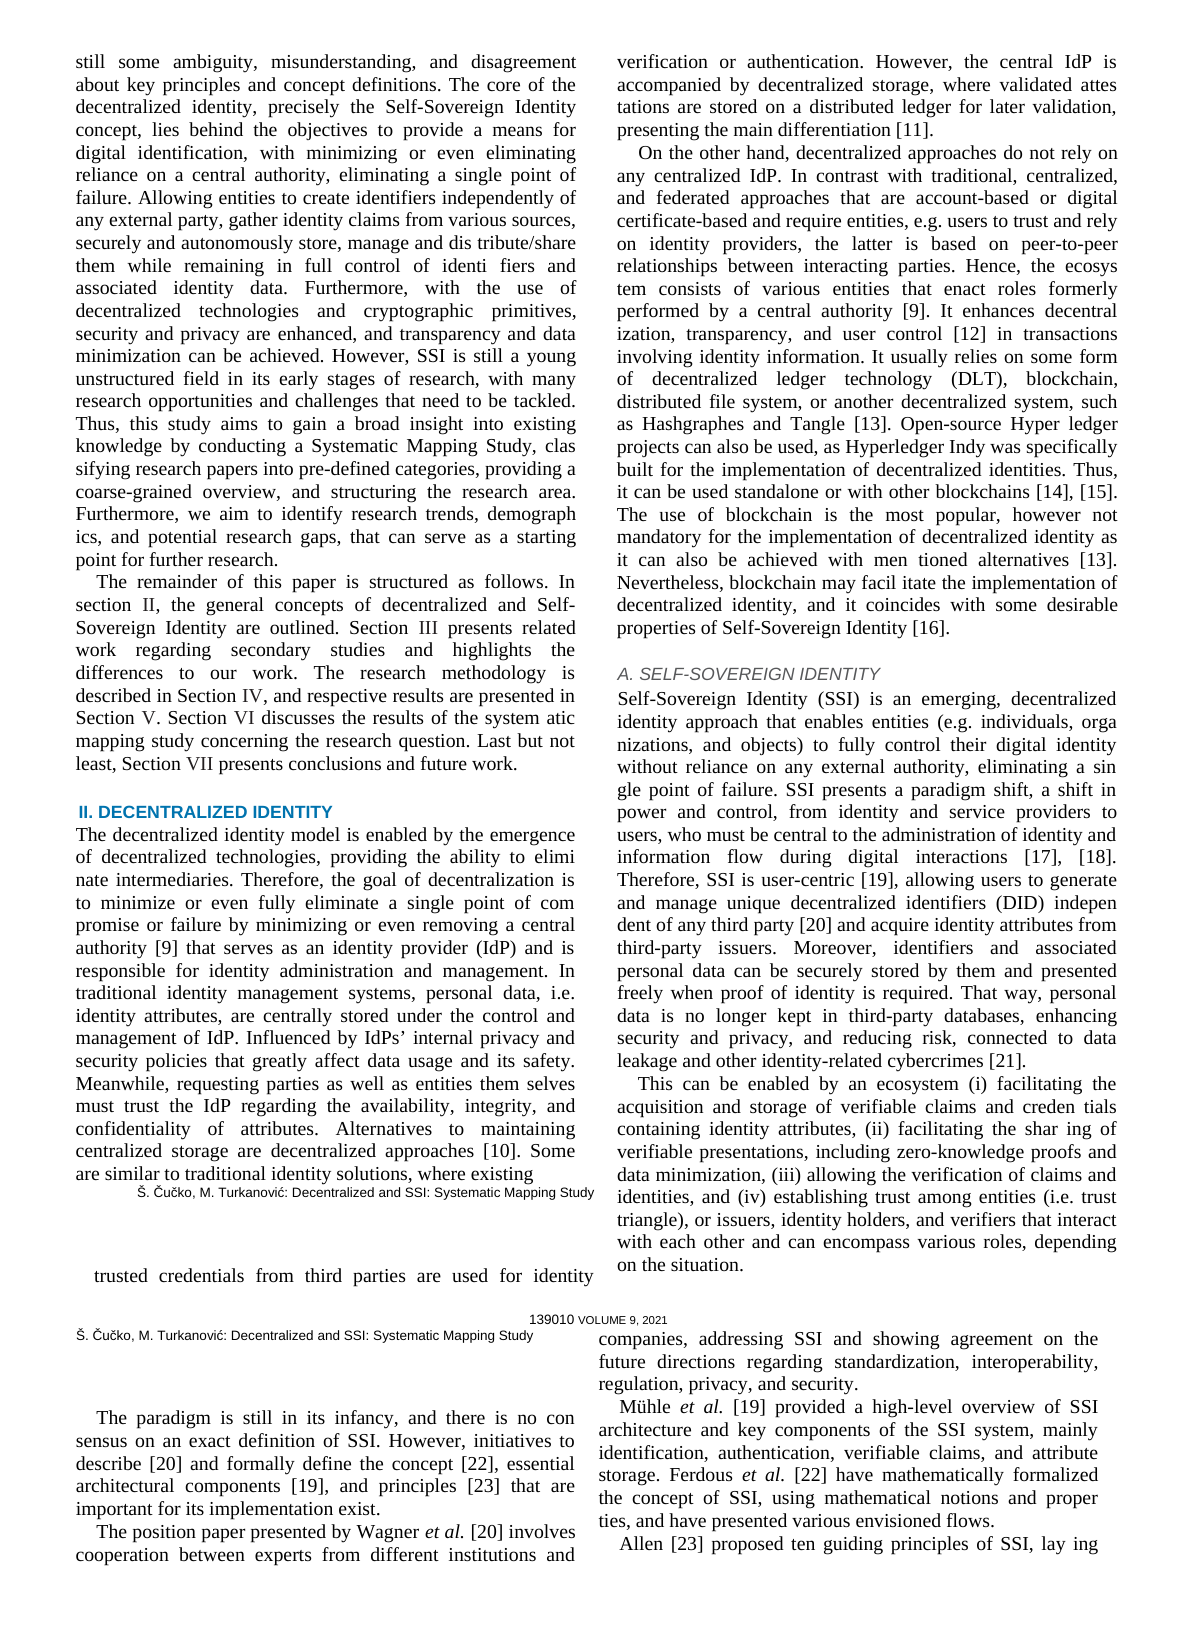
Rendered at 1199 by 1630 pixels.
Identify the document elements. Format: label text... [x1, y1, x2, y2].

text Mühle et al. [19] provided a high-level overview of SSI architecture and key components of the SSI system, mainly identification, authentication, verifiable claims, and attribute storage. Ferdous et al. [22] have mathematically formalized the concept of SSI, using mathematical notions and proper ties, and have presented various envisioned flows. [598, 1396, 1099, 1531]
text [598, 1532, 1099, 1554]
text trusted credentials from third parties are used for identity verification or authentication. However, the central IdP is accompanied by decentralized storage, where validated attes tations are stored on a distributed ledger for later validation, presenting the main differentiation [11]. [617, 51, 1117, 141]
text The position paper presented by Wagner et al. [20] involves cooperation between experts from different institutions and companies, addressing SSI and showing agreement on the future directions regarding standardization, interoperability, regulation, privacy, and security. [598, 1327, 1099, 1395]
text Š. Čučko, M. Turkanović: Decentralized and SSI: Systematic Mapping Study [76, 1327, 598, 1343]
text Š. Čučko, M. Turkanović: Decentralized and SSI: Systematic Mapping Study [75, 1185, 594, 1200]
text This can be enabled by an ecosystem (i) facilitating the acquisition and storage of verifiable claims and creden tials containing identity attributes, (ii) facilitating the shar ing of verifiable presentations, including zero-knowledge proofs and data minimization, (iii) allowing the verification of claims and identities, and (iv) establishing trust among entities (i.e. trust triangle), or issuers, identity holders, and verifiers that interact with each other and can encompass various roles, depending on the situation. [617, 1072, 1117, 1276]
text 139010 VOLUME 9, 2021 [75, 1312, 1121, 1327]
text The decentralized identity model is enabled by the emergence of decentralized technologies, providing the ability to elimi nate intermediaries. Therefore, the goal of decentralization is to minimize or even fully eliminate a single point of com promise or failure by minimizing or even removing a central authority [9] that serves as an identity provider (IdP) and is responsible for identity administration and management. In traditional identity management systems, personal data, i.e. identity attributes, are centrally stored under the control and management of IdP. Influenced by IdPs’ internal privacy and security policies that greatly affect data usage and its safety. Meanwhile, requesting parties as well as entities them selves must trust the IdP regarding the availability, integrity, and confidentiality of attributes. Alternatives to maintaining centralized storage are decentralized approaches [10]. Some are similar to traditional identity solutions, where existing [75, 823, 576, 1185]
text II. DECENTRALIZED IDENTITY [78, 802, 598, 822]
text Self-Sovereign Identity (SSI) is an emerging, decentralized identity approach that enables entities (e.g. individuals, orga nizations, and objects) to fully control their digital identity without reliance on any external authority, eliminating a sin gle point of failure. SSI presents a paradigm shift, a shift in power and control, from identity and service providers to users, who must be central to the administration of identity and information flow during digital interactions [17], [18]. Therefore, SSI is user-centric [19], allowing users to generate and manage unique decentralized identifiers (DID) indepen dent of any third party [20] and acquire identity attributes from third-party issuers. Moreover, identifiers and associated personal data can be securely stored by them and presented freely when proof of identity is required. That way, personal data is no longer kept in third-party databases, enhancing security and privacy, and reducing risk, connected to data leakage and other identity-related cybercrimes [21]. [617, 688, 1117, 1072]
text The paradigm is still in its infancy, and there is no con sensus on an exact definition of SSI. However, initiatives to describe [20] and formally define the concept [22], essential architectural components [19], and principles [23] that are important for its implementation exist. [76, 1407, 576, 1520]
text On the other hand, decentralized approaches do not rely on any centralized IdP. In contrast with traditional, centralized, and federated approaches that are account-based or digital certificate-based and require entities, e.g. users to trust and rely on identity providers, the latter is based on peer-to-peer relationships between interacting parties. Hence, the ecosys tem consists of various entities that enact roles formerly performed by a central authority [9]. It enhances decentral ization, transparency, and user control [12] in transactions involving identity information. It usually relies on some form of decentralized ledger technology (DLT), blockchain, distributed file system, or another decentralized system, such as Hashgraphes and Tangle [13]. Open-source Hyper ledger projects can also be used, as Hyperledger Indy was specifically built for the implementation of decentralized identities. Thus, it can be used standalone or with other blockchains [14], [15]. The use of blockchain is the most popular, however not mandatory for the implementation of decentralized identity as it can also be achieved with men tioned alternatives [13]. Nevertheless, blockchain may facil itate the implementation of decentralized identity, and it coincides with some desirable properties of Self-Sovereign Identity [16]. [617, 141, 1118, 639]
text The position paper presented by Wagner et al. [20] involves cooperation between experts from different institutions and companies, addressing SSI and showing agreement on the future directions regarding standardization, interoperability, regulation, privacy, and security. [75, 1520, 576, 1566]
text A. SELF-SOVEREIGN IDENTITY [617, 664, 1121, 684]
text The remainder of this paper is structured as follows. In section II, the general concepts of decentralized and Self-Sovereign Identity are outlined. Section III presents related work regarding secondary studies and highlights the differences to our work. The research methodology is described in Section IV, and respective results are presented in Section V. Section VI discusses the results of the system atic mapping study concerning the research question. Last but not least, Section VII presents conclusions and future work. [75, 571, 576, 774]
